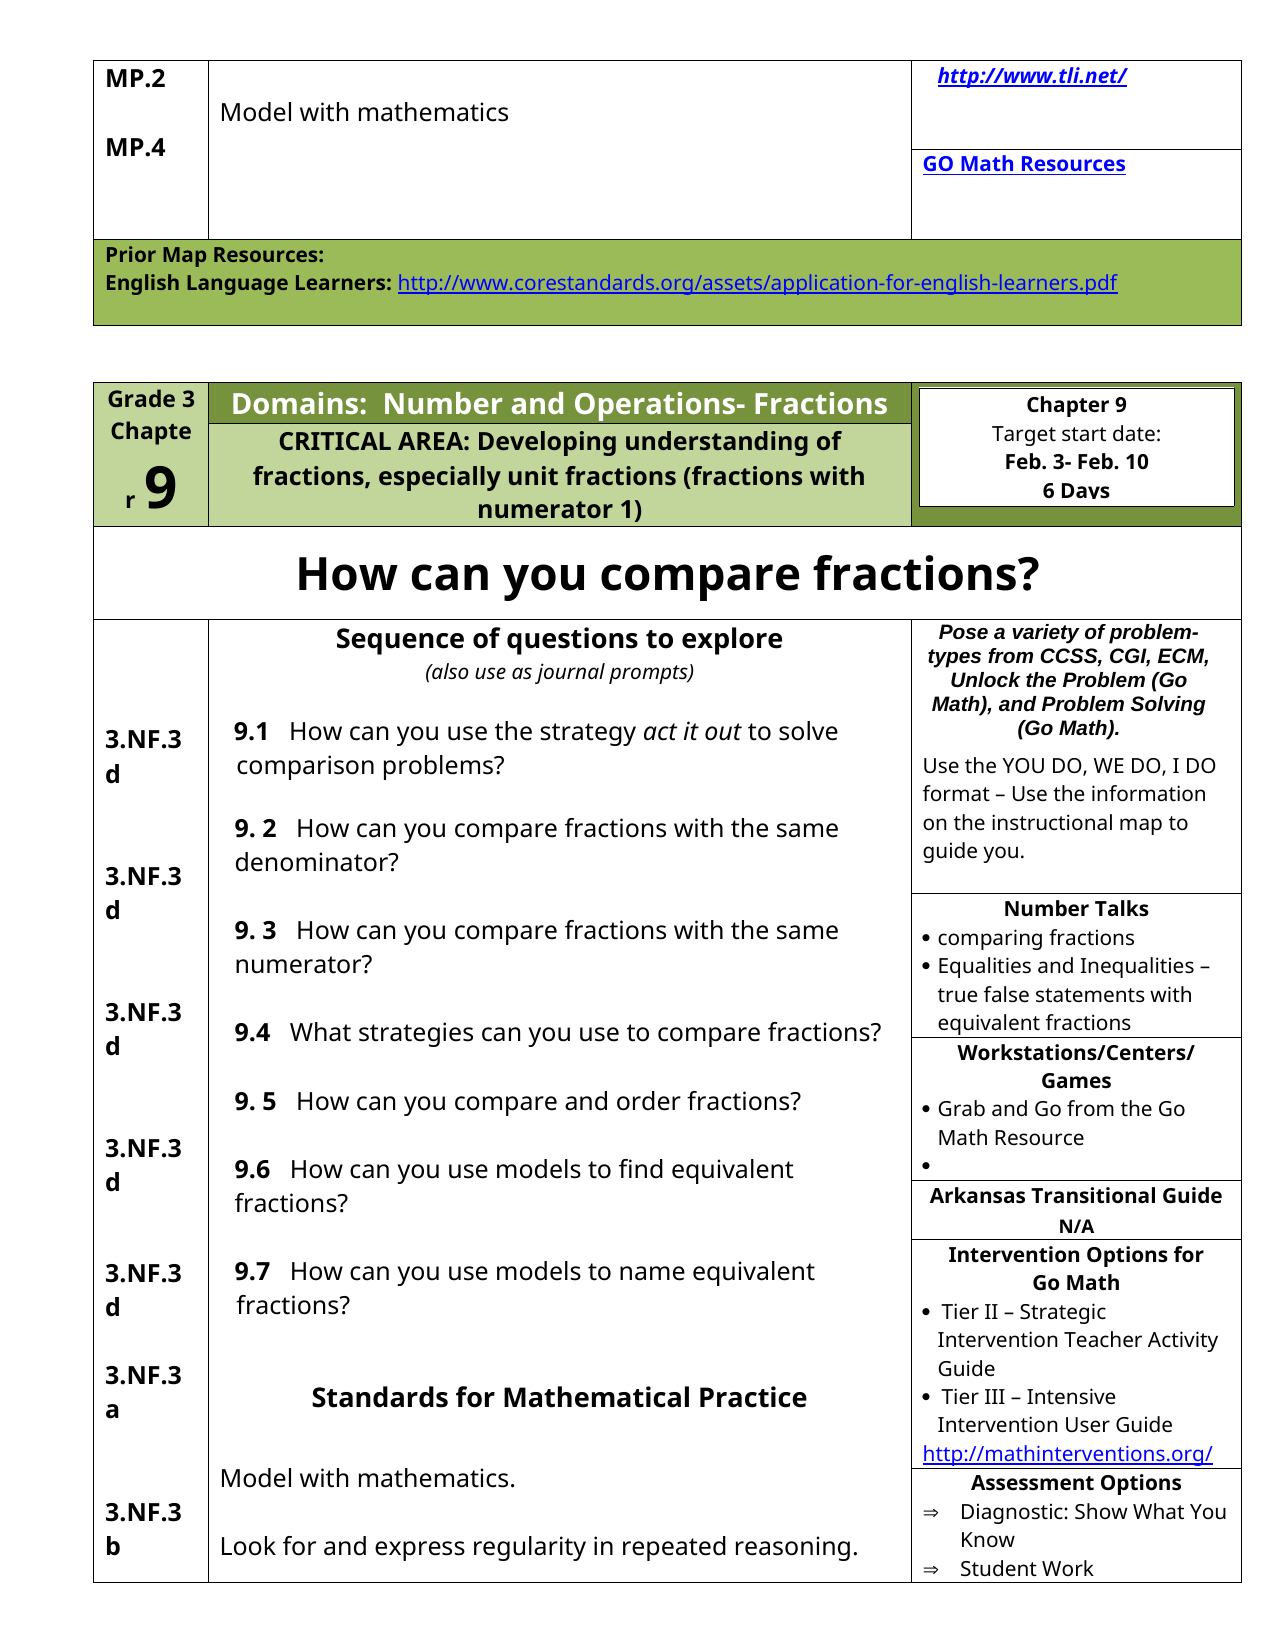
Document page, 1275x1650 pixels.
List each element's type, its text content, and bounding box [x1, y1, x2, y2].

table_cell Workstations/Centers/Games Grab and Go from the Go Math Resource [912, 1038, 1241, 1180]
table_header Grade 3 Chapter 9 [94, 383, 208, 526]
table_cell Number Talks comparing fractions Equalities and Inequalities – true false statements with equivalent fractions [912, 894, 1241, 1037]
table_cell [912, 1469, 1241, 1582]
table_cell Arkansas Transitional Guide N/A [912, 1181, 1241, 1239]
table_header [912, 383, 1241, 526]
table_cell How can you compare fractions? [94, 527, 1241, 619]
table_cell 3.NF.3d 3.NF.3d 3.NF.3d 3.NF.3d 3.NF.3d 3.NF.3a 3.NF.3b MP.4 MP.8 [94, 620, 208, 1582]
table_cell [912, 61, 1241, 148]
table_cell CRITICAL AREA: Developing understanding of fractions, especially unit fractions (fractions with numerator 1) [209, 424, 911, 526]
table_cell GO Math Resources [912, 150, 1241, 239]
table_cell Prior Map Resources: English Language Learners: http://www.corestandards.org/assets/application-for-english-learners.pdf [94, 240, 1241, 325]
table_cell Intervention Options for Go Math Tier II – Strategic Intervention Teacher Activity Guide Tier III – Intensive Intervention User Guide http://mathinterventions.org/ [912, 1240, 1241, 1467]
table_header Domains: Number and Operations- Fractions [209, 383, 911, 423]
table_cell Pose a variety of problem-types from CCSS, CGI, ECM, Unlock the Problem (Go Math), and Problem Solving (Go Math). Use the YOU DO, WE DO, I DO format – Use the information on the instructional map to guide you. [912, 620, 1241, 893]
table_cell Sequence of questions to explore (also use as journal prompts) 9.1 How can you use the strategy act it out to solve comparison problems? 9. 2 How can you compare fractions with the same denominator? 9. 3 How can you compare fractions with the same numerator? 9.4 What strategies can you use to compare fractions? 9. 5 How can you compare and order fractions? 9.6 How can you use models to find equivalent fractions? 9.7 How can you use models to name equivalent fractions? Standards for Mathematical Practice Model with mathematics. Look for and express regularity in repeated reasoning. [209, 620, 911, 1582]
